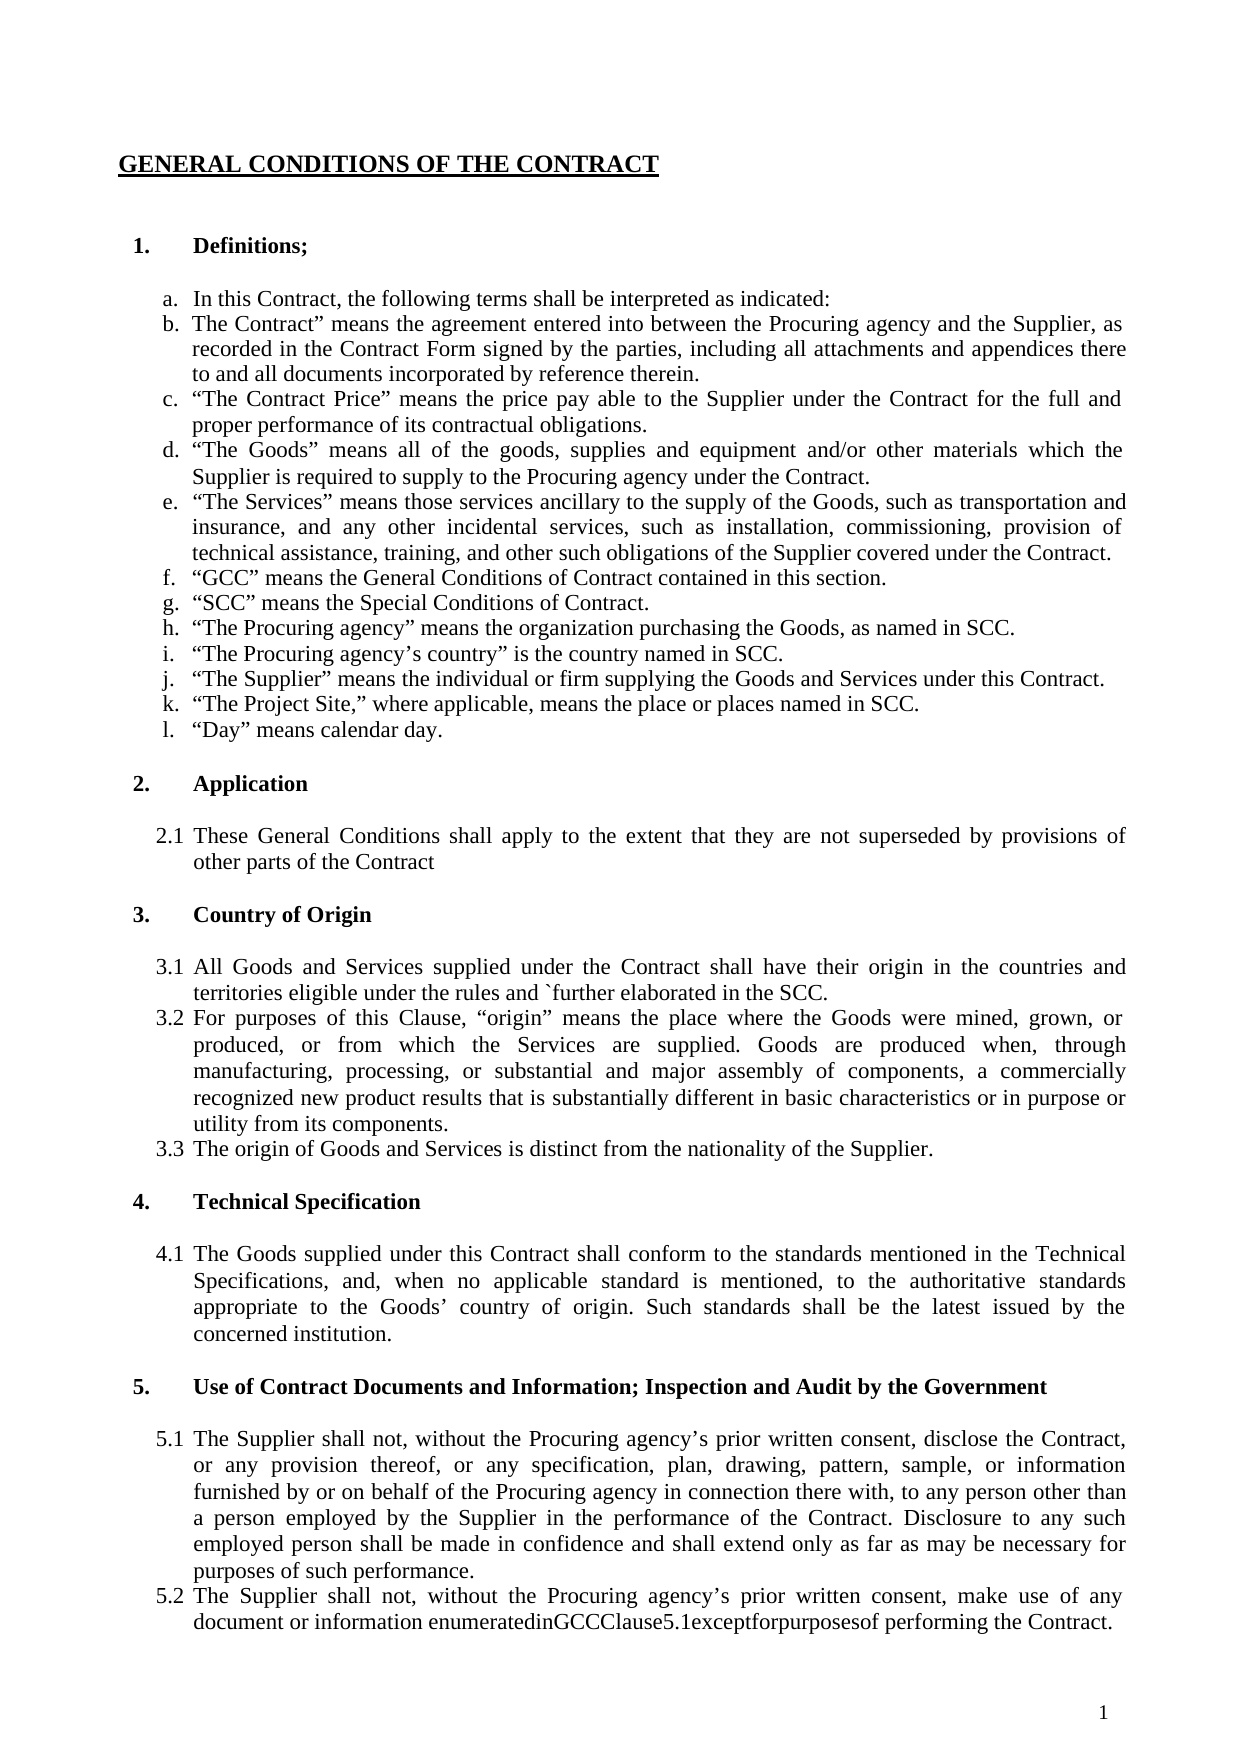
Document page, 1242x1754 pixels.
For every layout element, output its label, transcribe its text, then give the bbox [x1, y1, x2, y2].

text a. In this Contract, the following terms shall be interpreted as indicated: [162, 284, 1133, 311]
text 1. Definitions; [133, 232, 1133, 259]
text d. “The Goods” means all of the goods, supplies and equipment and/or other materials which the [162, 438, 1133, 463]
text g. “SCC” means the Special Conditions of Contract. [162, 590, 1133, 615]
text Supplier is required to supply to the Procuring agency under the Contract. [192, 463, 874, 489]
text GENERAL CONDITIONS OF THE CONTRACT [118, 149, 1133, 177]
text 3.3 The origin of Goods and Services is distinct from the nationality of the Supplier. [156, 1136, 1133, 1161]
text 4.1 The Goods supplied under this Contract shall conform to the standards mentioned in the Technical Specifications, and, when no applicable standard is mentioned, to the authoritative standards appropriate to the Goods’ country of origin. Such standards shall be the latest issued by the concerned institution. [156, 1241, 1127, 1346]
text document or information enumeratedinGCCClause5.1exceptforpurposesof performing the Contract. [193, 1608, 1116, 1635]
text k. “The Project Site,” where applicable, means the place or places named in SCC. [162, 691, 1133, 716]
text 3.2 For purposes of this Clause, “origin” means the place where the Goods were mined, grown, or [156, 1006, 1133, 1031]
text proper performance of its contractual obligations. [192, 412, 651, 438]
text produced, or from which the Services are supplied. Goods are produced when, through manufacturing, processing, or substantial and major assembly of components, a commercially recognized new product results that is substantially different in basic characteristics or in purpose or utility from its components. [193, 1031, 1127, 1136]
text j. “The Supplier” means the individual or firm supplying the Goods and Services under this Contract. [162, 666, 1133, 691]
text 3.1 All Goods and Services supplied under the Contract shall have their origin in the countries and territories eligible under the rules and `further elaborated in the SCC. [156, 953, 1127, 1006]
text 3. Country of Origin [133, 901, 1133, 927]
text 5.1 The Supplier shall not, without the Procuring agency’s prior written consent, disclose the Contract, or any provision thereof, or any specification, plan, drawing, pattern, sample, or information furnished by or on behalf of the Procuring agency in connection there with, to any person other than a person employed by the Supplier in the performance of the Contract. Disclosure to any such employed person shall be made in confidence and shall extend only as far as may be necessary for purposes of such performance. [156, 1425, 1126, 1583]
text l. “Day” means calendar day. [162, 716, 1133, 743]
text 2. Application [133, 770, 1133, 796]
text 2.1 These General Conditions shall apply to the extent that they are not superseded by provisions of other parts of the Contract [156, 822, 1127, 874]
text 4. Technical Specification [133, 1188, 1133, 1214]
text i. “The Procuring agency’s country” is the country named in SCC. [162, 640, 1133, 666]
text c. “The Contract Price” means the price pay able to the Supplier under the Contract for the full and [162, 386, 1133, 411]
text technical assistance, training, and other such obligations of the Supplier covered under the Contract. f. “GCC” means the General Conditions of Contract contained in this section. [162, 540, 1115, 590]
text e. “The Services” means those services ancillary to the supply of the Goods, such as transportation and insurance, and any other incidental services, such as installation, commissioning, provision of [162, 490, 1127, 540]
text b. The Contract” means the agreement entered into between the Procuring agency and the Supplier, as [162, 311, 1133, 336]
text recorded in the Contract Form signed by the parties, including all attachments and appendices there to and all documents incorporated by reference therein. [192, 336, 1127, 386]
text 5. Use of Contract Documents and Information; Inspection and Audit by the Government [133, 1373, 1133, 1399]
text h. “The Procuring agency” means the organization purchasing the Goods, as named in SCC. [162, 615, 1133, 640]
text 5.2 The Supplier shall not, without the Procuring agency’s prior written consent, make use of any [156, 1583, 1133, 1608]
